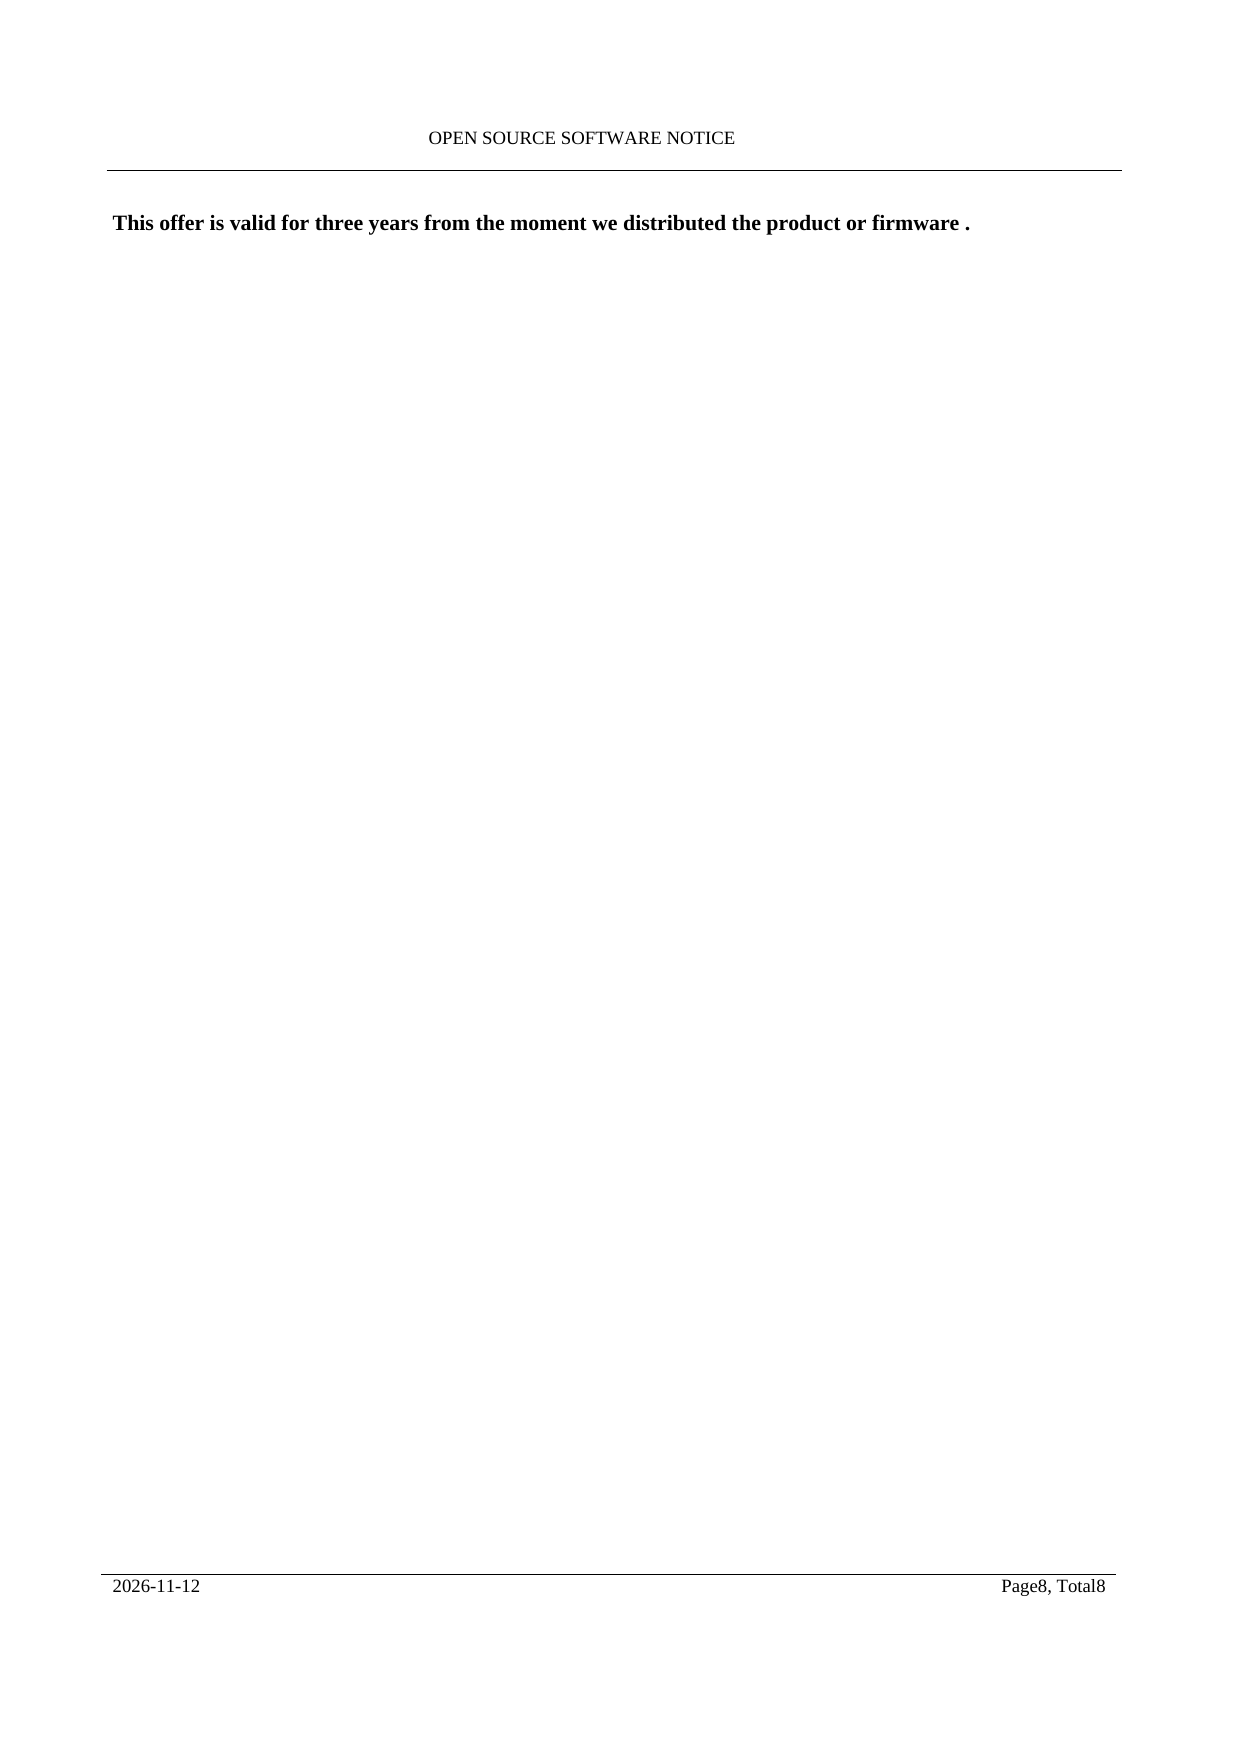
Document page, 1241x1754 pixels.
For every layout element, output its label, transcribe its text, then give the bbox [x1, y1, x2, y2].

text This offer is valid for three years from the moment we distributed the product or firmware . [112, 206, 1128, 239]
